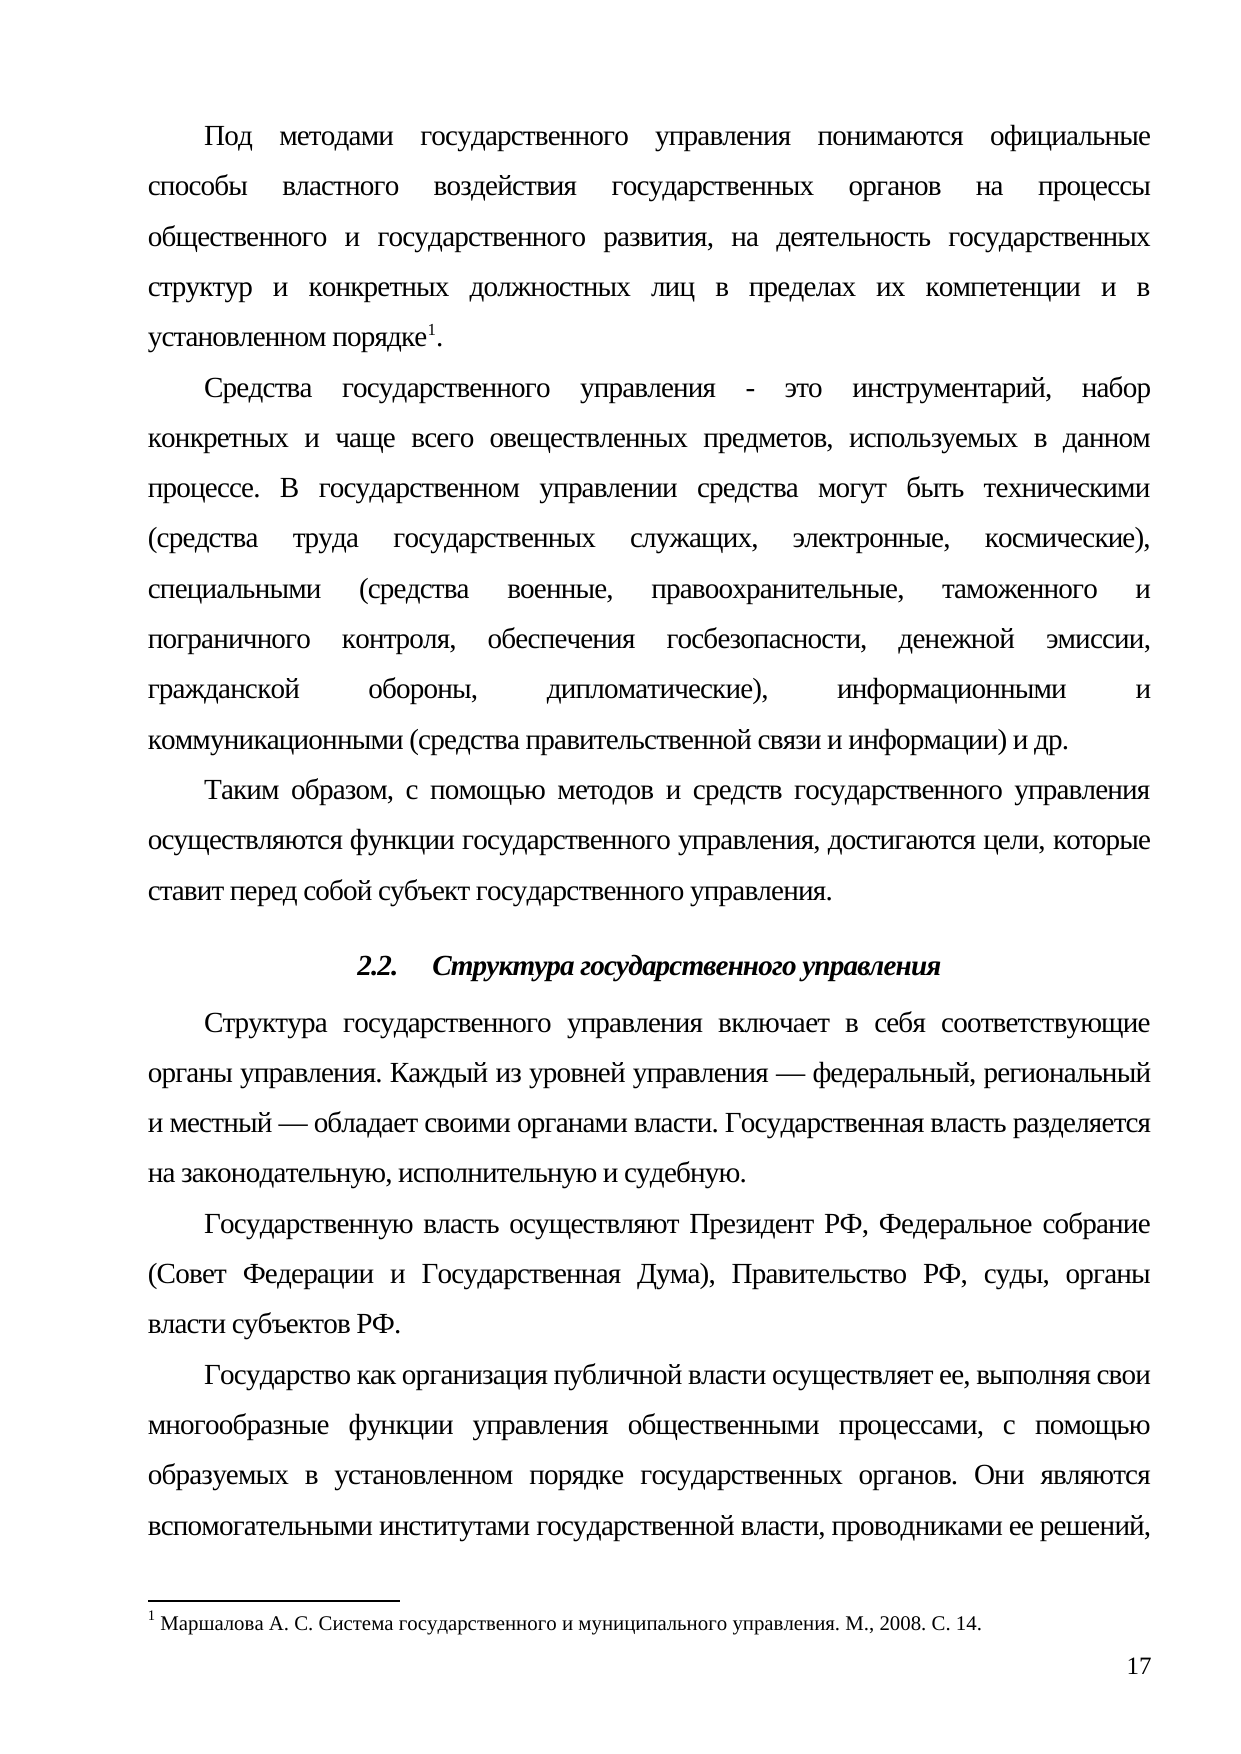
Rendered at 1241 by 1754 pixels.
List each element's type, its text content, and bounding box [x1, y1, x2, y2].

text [148, 1357, 1152, 1541]
text Таким образом, с помощью методов и средств государственного управления осуществляются функции государственного управления, достигаются цели, которые ставит перед собой субъект государственного управления. [148, 772, 1152, 906]
text Средства государственного управления - это инструментарий, набор конкретных и чаще всего овеществленных предметов, используемых в данном процессе. В государственном управлении средства могут быть техническими (средства труда государственных служащих, электронные, космические), специальными (средства военные, правоохранительные, таможенного и пограничного контроля, обеспечения госбезопасности, денежной эмиссии, гражданской обороны, дипломатические), информационными и коммуникационными (средства правительственной связи и информации) и др. [148, 370, 1152, 755]
text Структура государственного управления включает в себя соответствующие органы управления. Каждый из уровней управления — федеральный, региональный и местный — обладает своими органами власти. Государственная власть разделяется на законодательную, исполнительную и судебную. [148, 1005, 1152, 1189]
text Под методами государственного управления понимаются официальные способы властного воздействия государственных органов на процессы общественного и государственного развития, на деятельность государственных структур и конкретных должностных лиц в пределах их компетенции и в установленном порядке. [148, 118, 1152, 353]
subtitle Структура государственного управления [148, 948, 1152, 982]
text Государственную власть осуществляют Президент РФ, Федеральное собрание (Совет Федерации и Государственная Дума), Правительство РФ, суды, органы власти субъектов РФ. [148, 1206, 1152, 1340]
